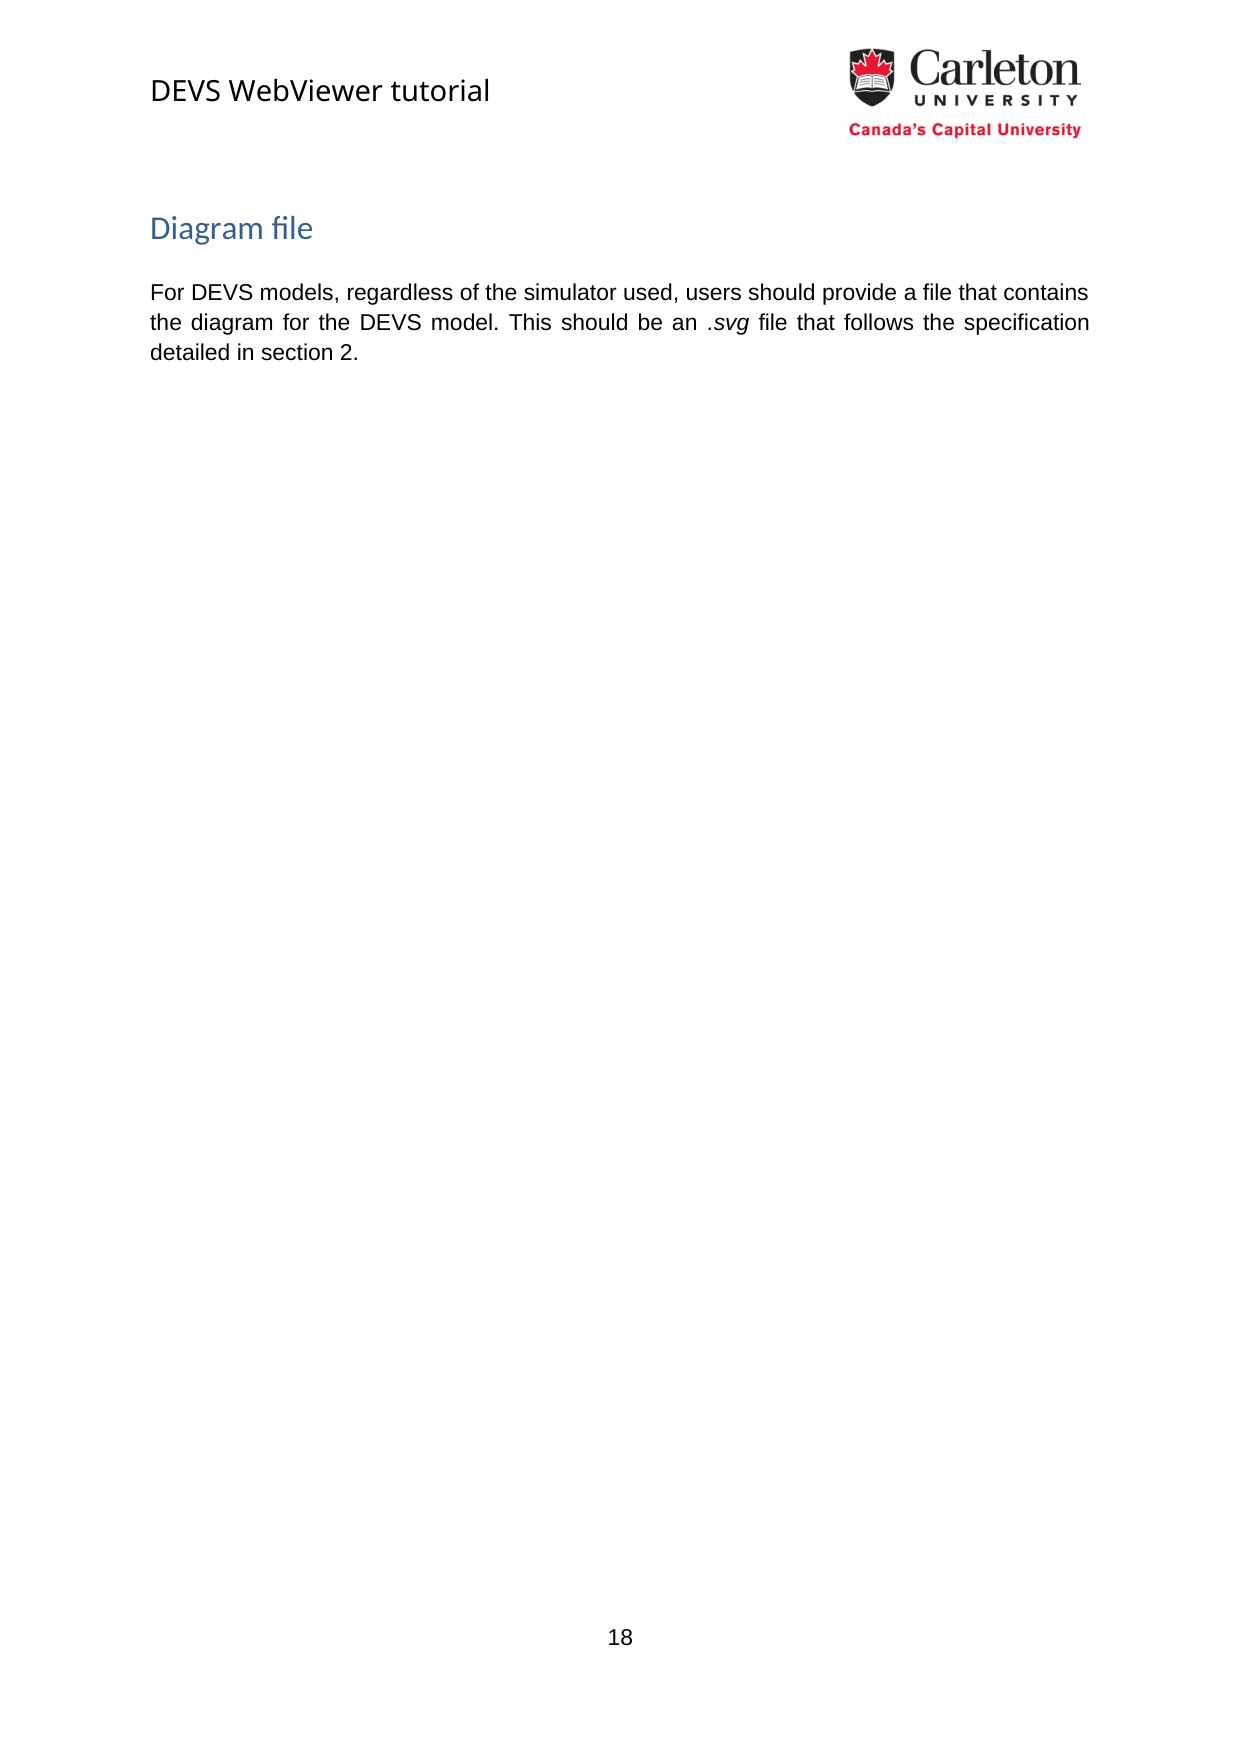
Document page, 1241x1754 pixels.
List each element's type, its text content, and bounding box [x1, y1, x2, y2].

subtitle Diagram file [150, 207, 1090, 247]
text For DEVS models, regardless of the simulator used, users should provide a file that contains the diagram for the DEVS model. This should be an .svg file that follows the specification detailed in section 2. [150, 278, 1090, 365]
picture [835, 37, 1090, 143]
